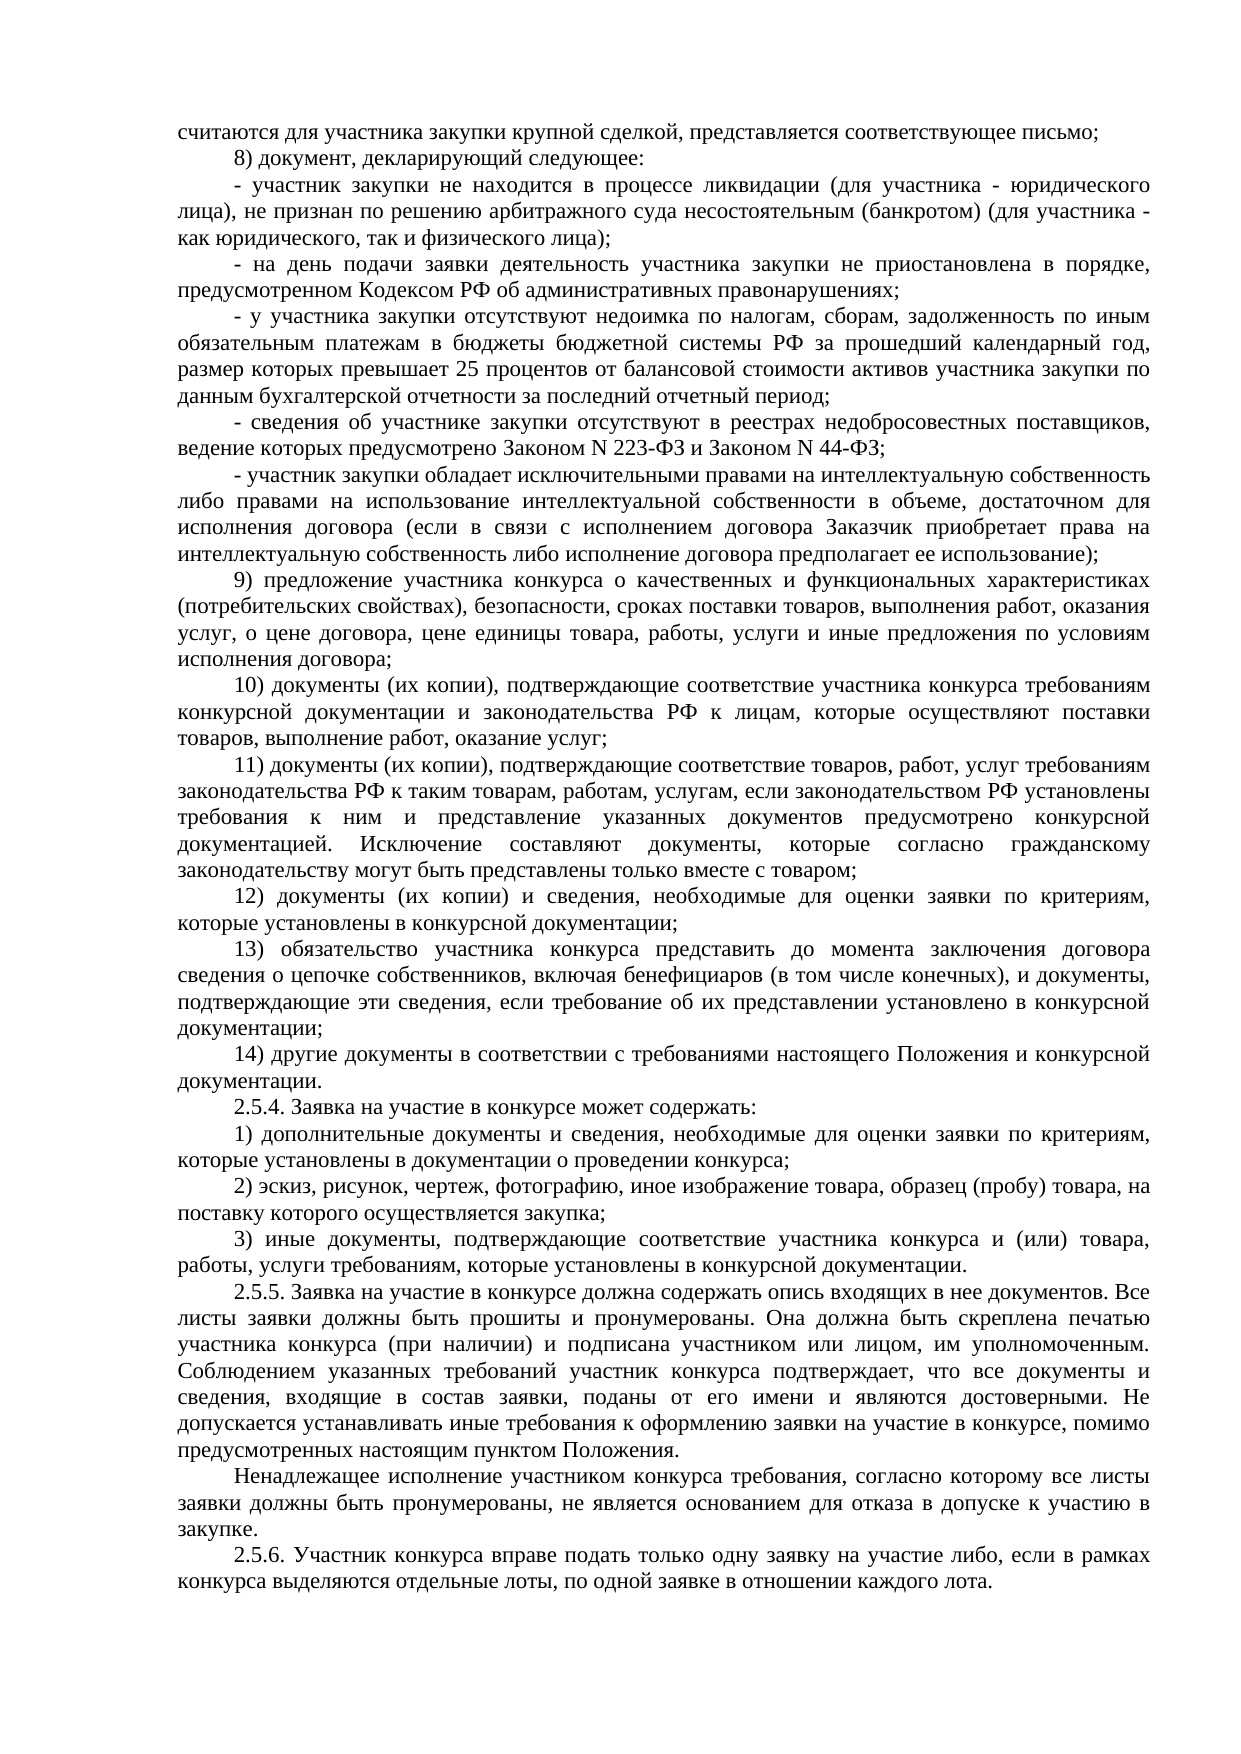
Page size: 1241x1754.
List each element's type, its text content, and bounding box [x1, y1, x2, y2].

text 8) документ, декларирующий следующее: [177, 144, 1152, 171]
text 3) иные документы, подтверждающие соответствие участника конкурса и (или) товара, работы, услуги требованиям, которые установлены в конкурсной документации. [177, 1225, 1152, 1278]
text 2) эскиз, рисунок, чертеж, фотографию, иное изображение товара, образец (пробу) товара, на поставку которого осуществляется закупка; [177, 1172, 1152, 1225]
text 11) документы (их копии), подтверждающие соответствие товаров, работ, услуг требованиям законодательства РФ к таким товарам, работам, услугам, если законодательством РФ установлены требования к ним и представление указанных документов предусмотрено конкурсной документацией. Исключение составляют документы, которые согласно гражданскому законодательству могут быть представлены только вместе с товаром; [177, 751, 1152, 882]
text 2.5.5. Заявка на участие в конкурсе должна содержать опись входящих в нее документов. Все листы заявки должны быть прошиты и пронумерованы. Она должна быть скреплена печатью участника конкурса (при наличии) и подписана участником или лицом, им уполномоченным. Соблюдением указанных требований участник конкурса подтверждает, что все документы и сведения, входящие в состав заявки, поданы от его имени и являются достоверными. Не допускается устанавливать иные требования к оформлению заявки на участие в конкурсе, помимо предусмотренных настоящим пунктом Положения. [177, 1278, 1152, 1462]
text - сведения об участнике закупки отсутствуют в реестрах недобросовестных поставщиков, ведение которых предусмотрено Законом N 223-ФЗ и Законом N 44-ФЗ; [177, 408, 1152, 461]
text - на день подачи заявки деятельность участника закупки не приостановлена в порядке, предусмотренном Кодексом РФ об административных правонарушениях; [177, 250, 1152, 303]
text 10) документы (их копии), подтверждающие соответствие участника конкурса требованиям конкурсной документации и законодательства РФ к лицам, которые осуществляют поставки товаров, выполнение работ, оказание услуг; [177, 672, 1152, 751]
text 14) другие документы в соответствии с требованиями настоящего Положения и конкурсной документации. [177, 1041, 1152, 1093]
text 2.5.6. Участник конкурса вправе подать только одну заявку на участие либо, если в рамках конкурса выделяются отдельные лоты, по одной заявке в отношении каждого лота. [177, 1541, 1152, 1594]
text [177, 118, 1152, 144]
text Ненадлежащее исполнение участником конкурса требования, согласно которому все листы заявки должны быть пронумерованы, не является основанием для отказа в допуске к участию в закупке. [177, 1462, 1152, 1541]
text - у участника закупки отсутствуют недоимка по налогам, сборам, задолженность по иным обязательным платежам в бюджеты бюджетной системы РФ за прошедший календарный год, размер которых превышает 25 процентов от балансовой стоимости активов участника закупки по данным бухгалтерской отчетности за последний отчетный период; [177, 303, 1152, 408]
text 1) дополнительные документы и сведения, необходимые для оценки заявки по критериям, которые установлены в документации о проведении конкурса; [177, 1119, 1152, 1172]
text 12) документы (их копии) и сведения, необходимые для оценки заявки по критериям, которые установлены в конкурсной документации; [177, 882, 1152, 935]
text 9) предложение участника конкурса о качественных и функциональных характеристиках (потребительских свойствах), безопасности, сроках поставки товаров, выполнения работ, оказания услуг, о цене договора, цене единицы товара, работы, услуги и иные предложения по условиям исполнения договора; [177, 566, 1152, 672]
text - участник закупки не находится в процессе ликвидации (для участника - юридического лица), не признан по решению арбитражного суда несостоятельным (банкротом) (для участника - как юридического, так и физического лица); [177, 171, 1152, 250]
text 2.5.4. Заявка на участие в конкурсе может содержать: [177, 1093, 1152, 1119]
text - участник закупки обладает исключительными правами на интеллектуальную собственность либо правами на использование интеллектуальной собственности в объеме, достаточном для исполнения договора (если в связи с исполнением договора Заказчик приобретает права на интеллектуальную собственность либо исполнение договора предполагает ее использование); [177, 461, 1152, 566]
text 13) обязательство участника конкурса представить до момента заключения договора сведения о цепочке собственников, включая бенефициаров (в том числе конечных), и документы, подтверждающие эти сведения, если требование об их представлении установлено в конкурсной документации; [177, 935, 1152, 1041]
